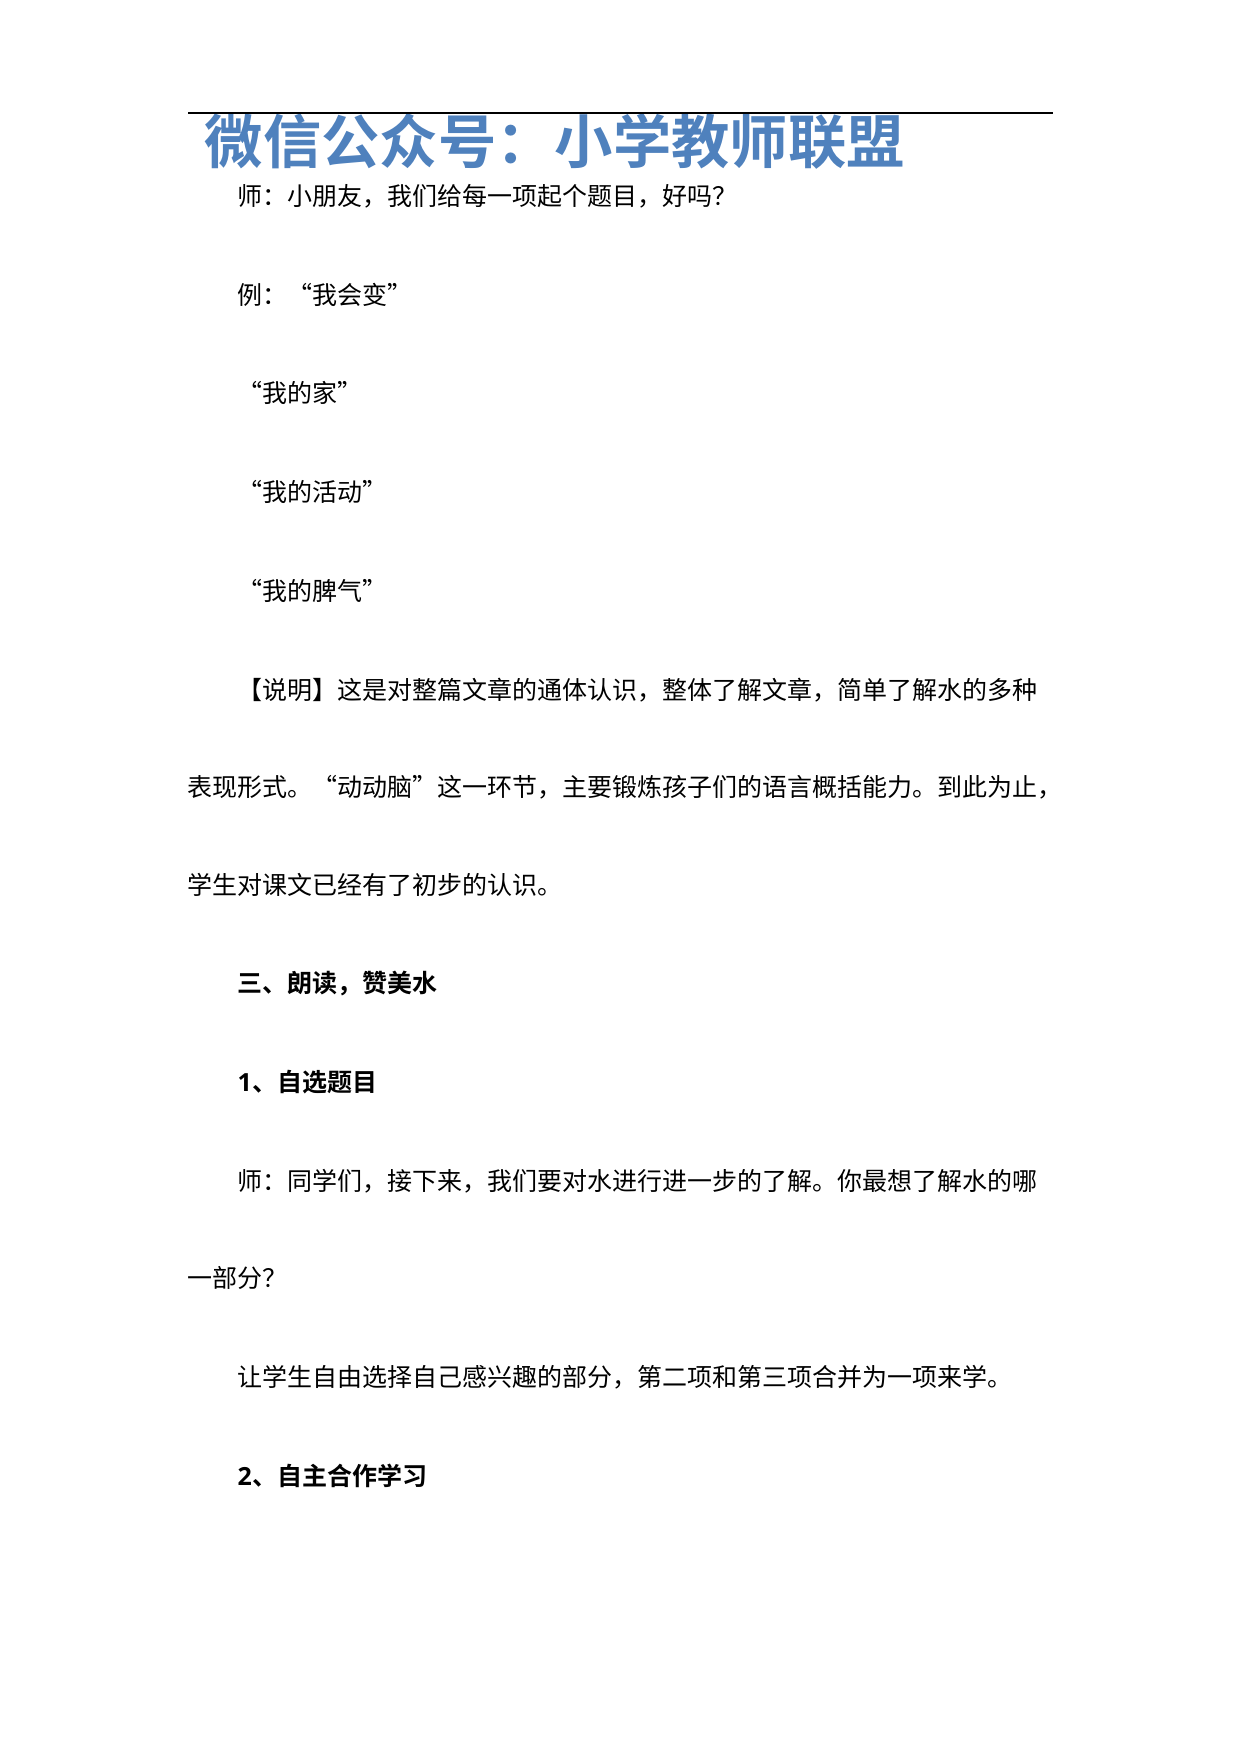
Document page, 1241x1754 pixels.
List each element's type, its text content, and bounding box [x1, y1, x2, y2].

text 2、自主合作学习 [187, 1442, 1053, 1507]
text 【说明】这是对整篇文章的通体认识，整体了解文章，简单了解水的多种表现形式。“动动脑”这一环节，主要锻炼孩子们的语言概括能力。到此为止，学生对课文已经有了初步的认识。 [187, 656, 1053, 916]
text “我的家” [187, 359, 1053, 424]
text 师：同学们，接下来，我们要对水进行进一步的了解。你最想了解水的哪一部分？ [187, 1147, 1053, 1309]
text 师：小朋友，我们给每一项起个题目，好吗？ [187, 162, 1053, 227]
text 让学生自由选择自己感兴趣的部分，第二项和第三项合并为一项来学。 [187, 1343, 1053, 1408]
text “我的活动” [187, 458, 1053, 523]
text “我的脾气” [187, 557, 1053, 622]
text 三、朗读，赞美水 [187, 949, 1053, 1014]
text 1、自选题目 [187, 1048, 1053, 1113]
text 例：“我会变” [187, 261, 1053, 326]
